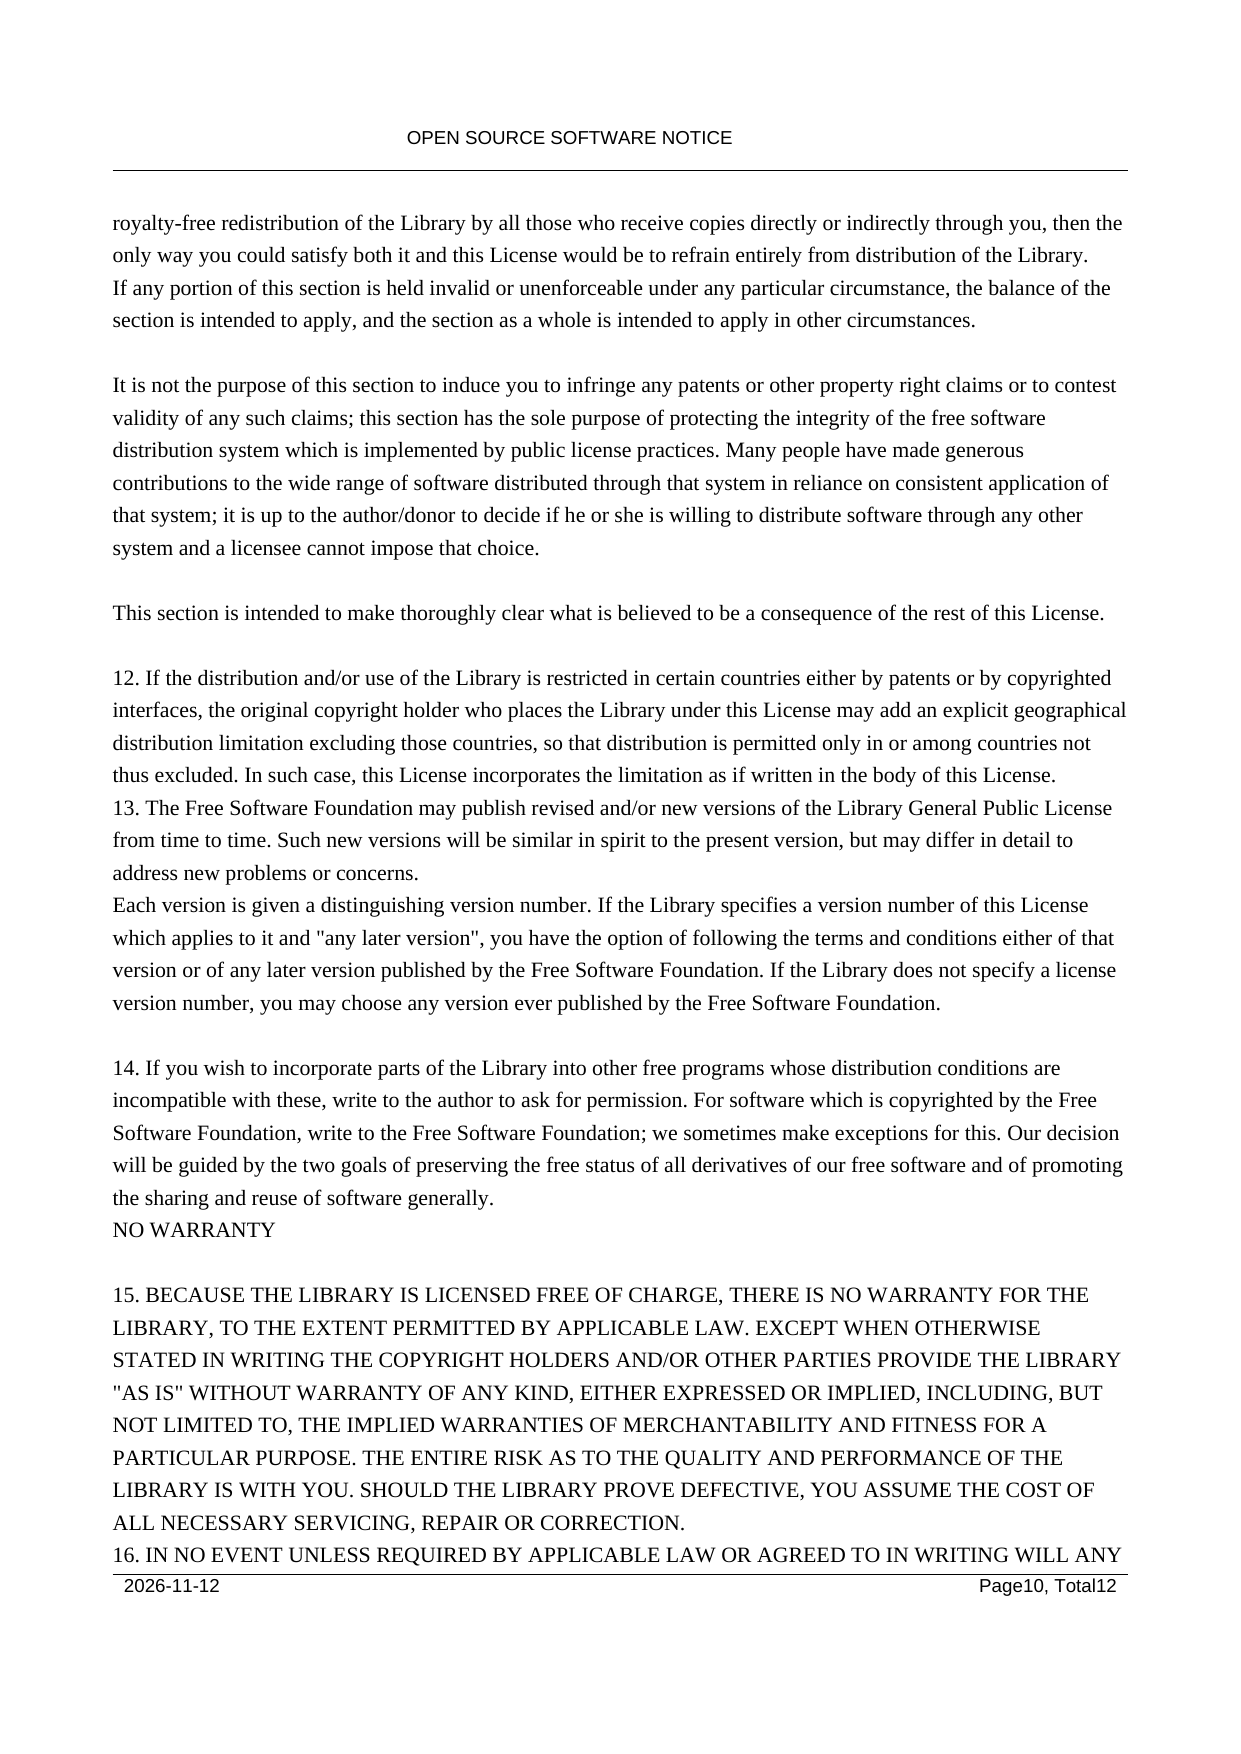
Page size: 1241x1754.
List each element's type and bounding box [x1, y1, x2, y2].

text [112, 206, 1128, 1571]
